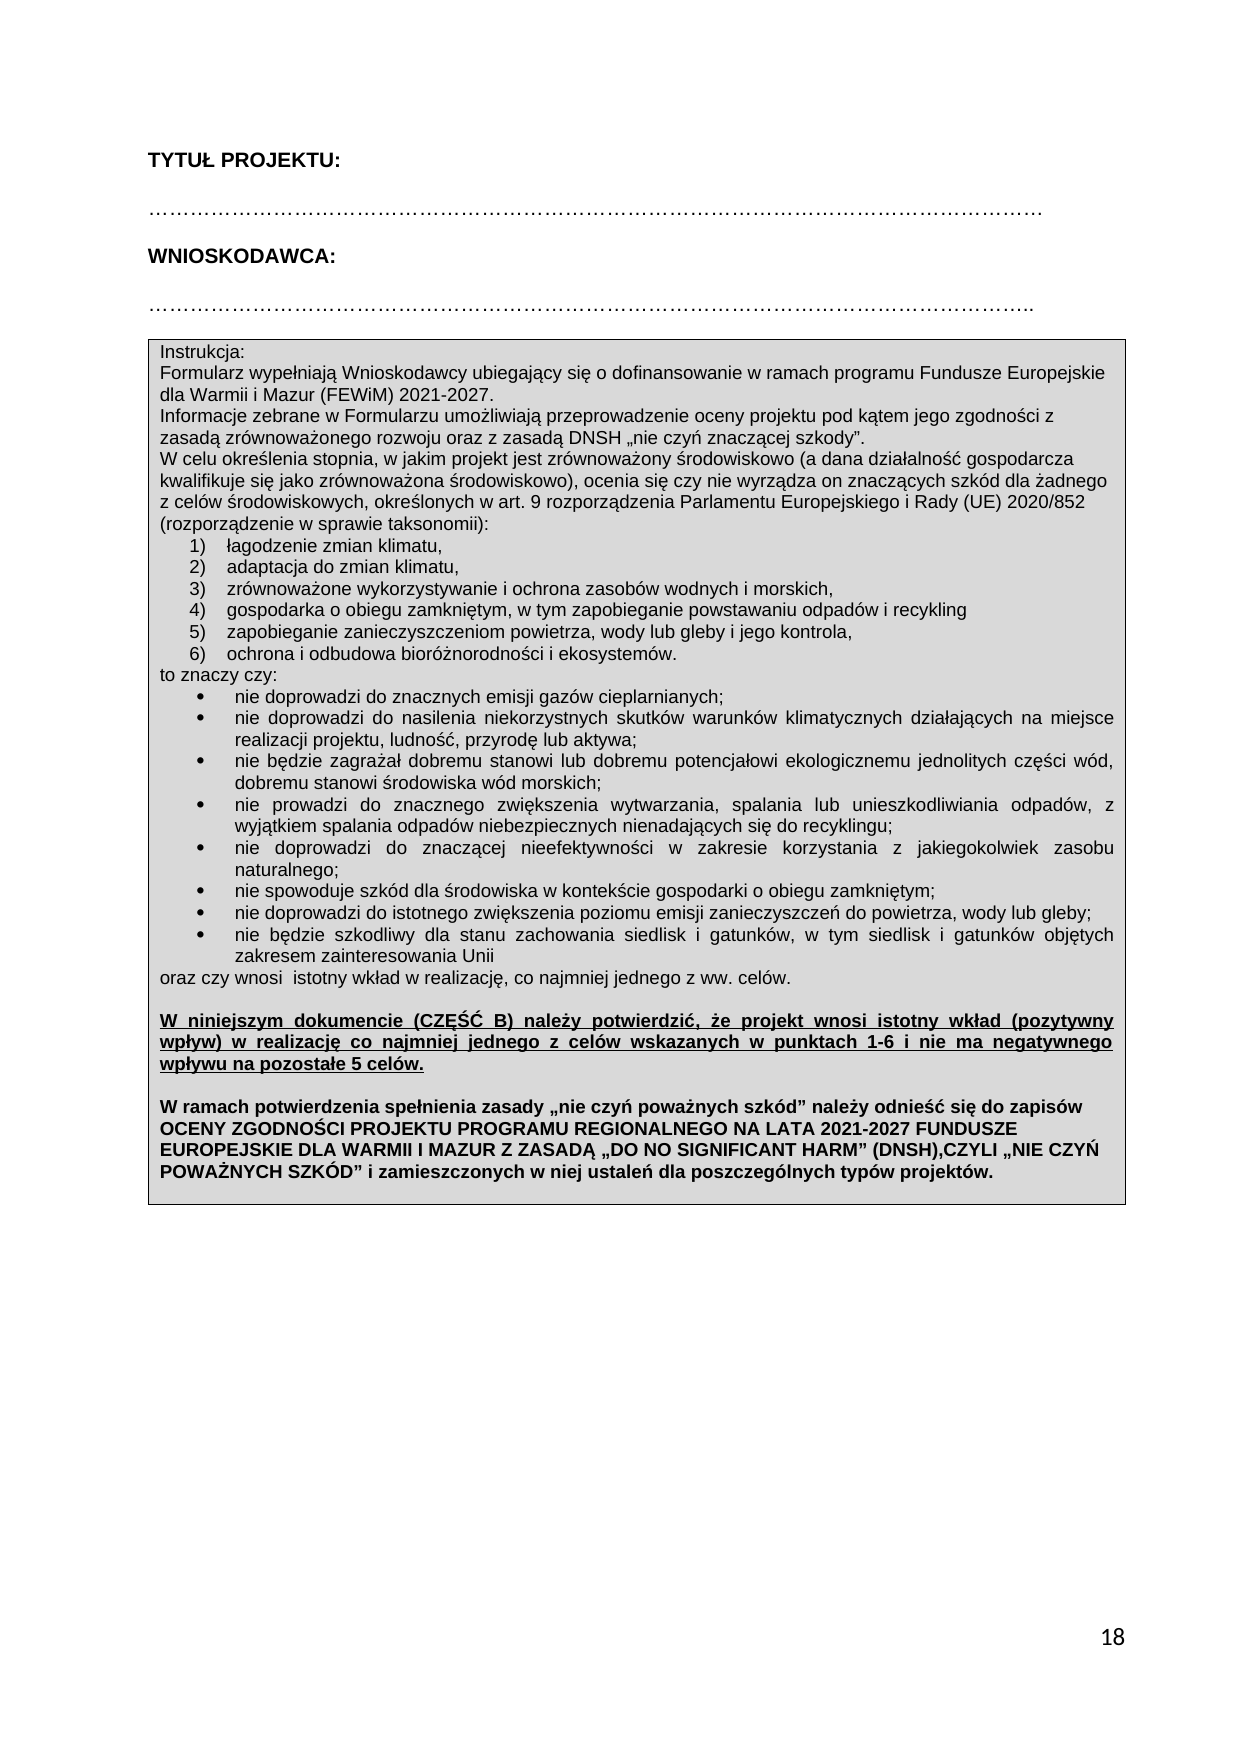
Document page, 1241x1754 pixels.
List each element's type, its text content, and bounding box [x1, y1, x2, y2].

table_header Instrukcja: Formularz wypełniają Wnioskodawcy ubiegający się o dofinansowanie w ramach programu Fundusze Europejskie dla Warmii i Mazur (FEWiM) 2021-2027. Informacje zebrane w Formularzu umożliwiają przeprowadzenie oceny projektu pod kątem jego zgodności z zasadą zrównoważonego rozwoju oraz z zasadą DNSH „nie czyń znaczącej szkody”. W celu określenia stopnia, w jakim projekt jest zrównoważony środowiskowo (a dana działalność gospodarcza kwalifikuje się jako zrównoważona środowiskowo), ocenia się czy nie wyrządza on znaczących szkód dla żadnego z celów środowiskowych, określonych w art. 9 rozporządzenia Parlamentu Europejskiego i Rady (UE) 2020/852 (rozporządzenie w sprawie taksonomii): łagodzenie zmian klimatu, adaptacja do zmian klimatu, zrównoważone wykorzystywanie i ochrona zasobów wodnych i morskich, gospodarka o obiegu zamkniętym, w tym zapobieganie powstawaniu odpadów i recykling zapobieganie zanieczyszczeniom powietrza, wody lub gleby i jego kontrola, ochrona i odbudowa bioróżnorodności i ekosystemów. to znaczy czy: nie doprowadzi do znacznych emisji gazów cieplarnianych; nie doprowadzi do nasilenia niekorzystnych skutków warunków klimatycznych działających na miejsce realizacji projektu, ludność, przyrodę lub aktywa; nie będzie zagrażał dobremu stanowi lub dobremu potencjałowi ekologicznemu jednolitych części wód, dobremu stanowi środowiska wód morskich; nie prowadzi do znacznego zwiększenia wytwarzania, spalania lub unieszkodliwiania odpadów, z wyjątkiem spalania odpadów niebezpiecznych nienadających się do recyklingu; nie doprowadzi do znaczącej nieefektywności w zakresie korzystania z jakiegokolwiek zasobu naturalnego; nie spowoduje szkód dla środowiska w kontekście gospodarki o obiegu zamkniętym; nie doprowadzi do istotnego zwiększenia poziomu emisji zanieczyszczeń do powietrza, wody lub gleby; nie będzie szkodliwy dla stanu zachowania siedlisk i gatunków, w tym siedlisk i gatunków objętych zakresem zainteresowania Unii oraz czy wnosi istotny wkład w realizację, co najmniej jednego z ww. celów. W niniejszym dokumencie (CZĘŚĆ B) należy potwierdzić, że projekt wnosi istotny wkład (pozytywny wpływ) w realizację co najmniej jednego z celów wskazanych w punktach 1-6 i nie ma negatywnego wpływu na pozostałe 5 celów. W ramach potwierdzenia spełnienia zasady „nie czyń poważnych szkód” należy odnieść się do zapisów OCENY ZGODNOŚCI PROJEKTU PROGRAMU REGIONALNEGO NA LATA 2021-2027 FUNDUSZE EUROPEJSKIE DLA WARMII I MAZUR Z ZASADĄ „DO NO SIGNIFICANT HARM” (DNSH),CZYLI „NIE CZYŃ POWAŻNYCH SZKÓD” i zamieszczonych w niej ustaleń dla poszczególnych typów projektów. [149, 340, 1125, 1204]
text TYTUŁ PROJEKTU: [148, 148, 1125, 172]
text WNIOSKODAWCA: [148, 243, 1125, 267]
text ………………………………………………………………………………………………………………… [148, 196, 1125, 219]
text ……………………………………………………………………………………………………………….. [148, 291, 1125, 315]
